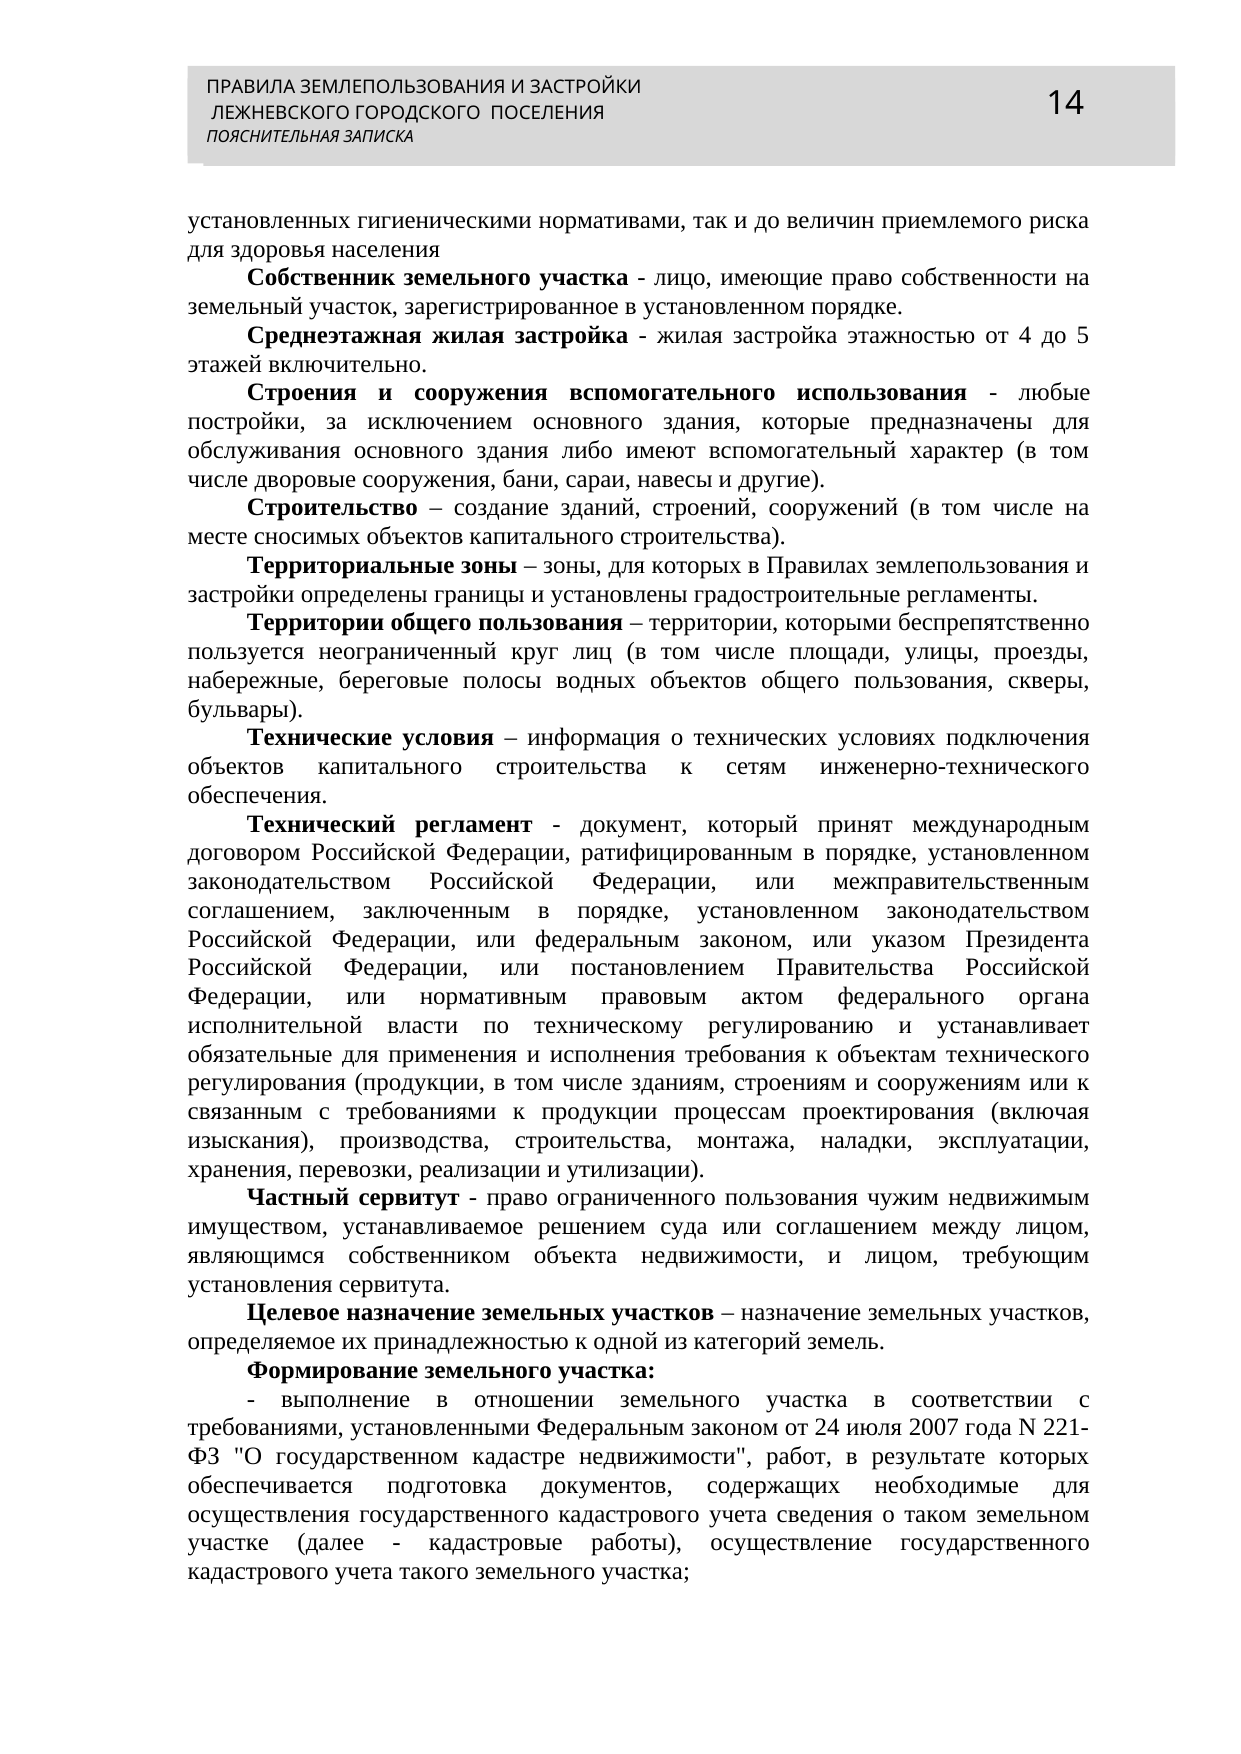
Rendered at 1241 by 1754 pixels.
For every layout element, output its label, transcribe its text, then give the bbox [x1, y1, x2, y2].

text Территориальные зоны – зоны, для которых в Правилах землепользования и застройки определены границы и установлены градостроительные регламенты. [187, 550, 1090, 607]
text Формирование земельного участка: [187, 1355, 1090, 1384]
text Территории общего пользования – территории, которыми беспрепятственно пользуется неограниченный круг лиц (в том числе площади, улицы, проезды, набережные, береговые полосы водных объектов общего пользования, скверы, бульвары). [187, 607, 1090, 722]
text Строения и сооружения вспомогательного использования - любые постройки, за исключением основного здания, которые предназначены для обслуживания основного здания либо имеют вспомогательный характер (в том числе дворовые сооружения, бани, сараи, навесы и другие). [187, 377, 1090, 492]
text Среднеэтажная жилая застройка - жилая застройка этажностью от 4 до 5 этажей включительно. [187, 320, 1090, 377]
text Технические условия – информация о технических условиях подключения объектов капитального строительства к сетям инженерно-технического обеспечения. [187, 722, 1090, 809]
text Целевое назначение земельных участков – назначение земельных участков, определяемое их принадлежностью к одной из категорий земель. [187, 1297, 1090, 1355]
text Строительство – создание зданий, строений, сооружений (в том числе на месте сносимых объектов капитального строительства). [187, 492, 1090, 550]
text - выполнение в отношении земельного участка в соответствии с требованиями, установленными Федеральным законом от 24 июля 2007 года N 221-ФЗ "О государственном кадастре недвижимости", работ, в результате которых обеспечивается подготовка документов, содержащих необходимые для осуществления государственного кадастрового учета сведения о таком земельном участке (далее - кадастровые работы), осуществление государственного кадастрового учета такого земельного участка; [187, 1384, 1090, 1585]
text Технический регламент - документ, который принят международным договором Российской Федерации, ратифицированным в порядке, установленном законодательством Российской Федерации, или межправительственным соглашением, заключенным в порядке, установленном законодательством Российской Федерации, или федеральным законом, или указом Президента Российской Федерации, или постановлением Правительства Российской Федерации, или нормативным правовым актом федерального органа исполнительной власти по техническому регулированию и устанавливает обязательные для применения и исполнения требования к объектам технического регулирования (продукции, в том числе зданиям, строениям и сооружениям или к связанным с требованиями к продукции процессам проектирования (включая изыскания), производства, строительства, монтажа, наладки, эксплуатации, хранения, перевозки, реализации и утилизации). [187, 809, 1090, 1182]
text Частный сервитут - право ограниченного пользования чужим недвижимым имуществом, устанавливаемое решением суда или соглашением между лицом, являющимся собственником объекта недвижимости, и лицом, требующим установления сервитута. [187, 1182, 1090, 1297]
text Cобственник земельного участка - лицо, имеющие право собственности на земельный участок, зарегистрированное в установленном порядке. [187, 262, 1090, 320]
